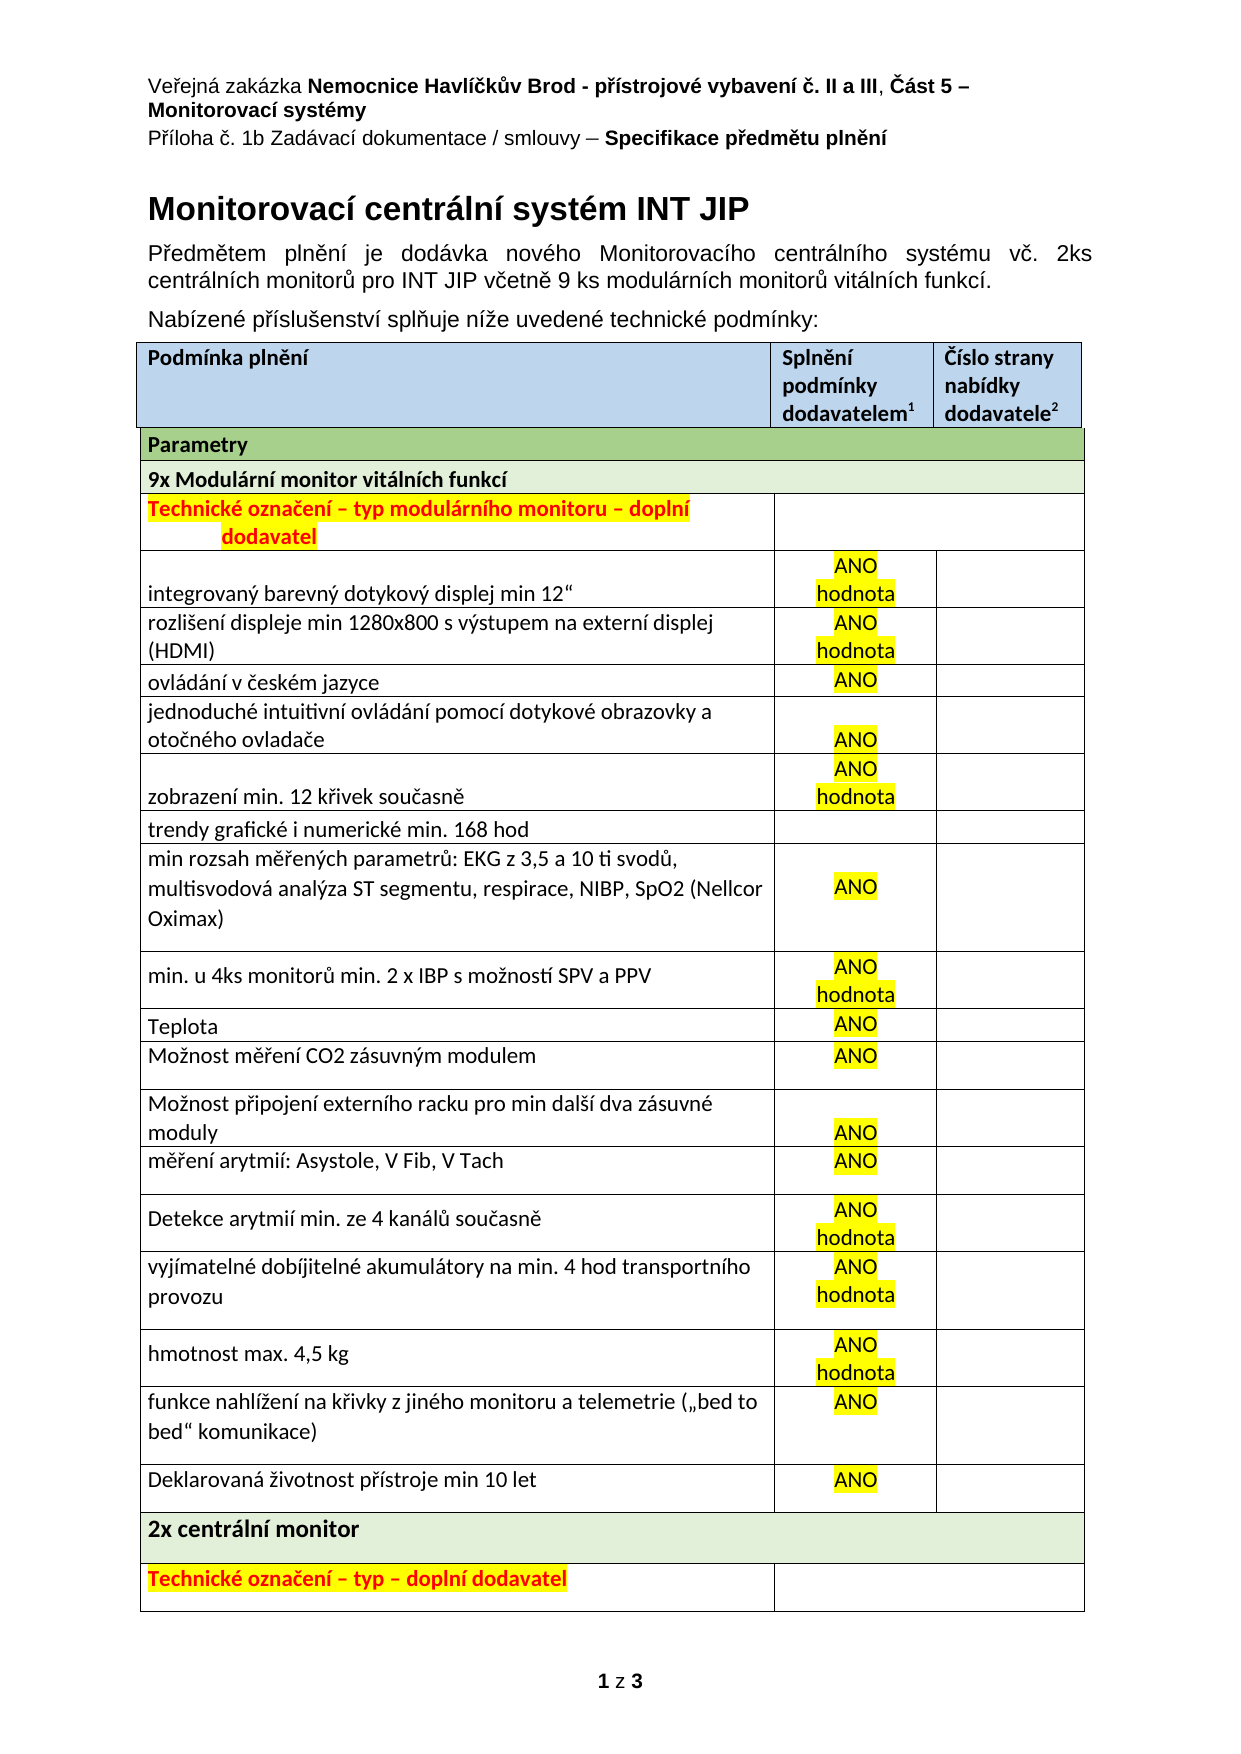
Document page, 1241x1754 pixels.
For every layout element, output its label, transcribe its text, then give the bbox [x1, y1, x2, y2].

table_cell Deklarovaná životnost přístroje min 10 let [141, 1465, 774, 1512]
table_cell [937, 1387, 1084, 1464]
table_cell ANO hodnota [775, 952, 834, 1008]
table_cell [937, 811, 1084, 843]
table_cell [937, 697, 1084, 753]
table_cell ANO [775, 1009, 936, 1041]
table_cell trendy grafické i numerické min. 168 hod [141, 811, 774, 843]
table_cell zobrazení min. 12 křivek současně [141, 754, 774, 810]
table_cell ANO [775, 665, 936, 696]
table_cell ANO hodnota [877, 952, 936, 1008]
table_cell min rozsah měřených parametrů: EKG z 3,5 a 10 ti svodů, multisvodová analýza ST segmentu, respirace, NIBP, SpO2 (Nellcor Oximax) [141, 844, 774, 951]
table_cell [775, 811, 936, 843]
table_cell Možnost připojení externího racku pro min další dva zásuvné moduly [141, 1090, 774, 1146]
table_cell 9x Modulární monitor vitálních funkcí [141, 461, 1084, 493]
table_cell ANO hodnota [775, 608, 834, 664]
text Veřejná zakázka Nemocnice Havlíčkův Brod - přístrojové vybavení č. II a III, Část 5 – Monitorovací systémy [148, 74, 1093, 122]
table_cell [937, 754, 1084, 810]
table_cell Technické označení – typ modulárního monitoru – doplní dodavatel [317, 494, 774, 550]
table_cell [937, 551, 1084, 607]
text Příloha č. 1b Zadávací dokumentace / smlouvy – Specifikace předmětu plnění [148, 122, 1093, 151]
table_cell hmotnost max. 4,5 kg [141, 1330, 774, 1386]
table_cell [937, 1009, 1084, 1041]
table_cell vyjímatelné dobíjitelné akumulátory na min. 4 hod transportního provozu [141, 1252, 774, 1329]
table_cell [937, 1042, 1084, 1088]
table_cell ANO hodnota [775, 1330, 834, 1386]
table_cell [937, 1147, 1084, 1194]
table_cell [937, 844, 1084, 951]
text Předmětem plnění je dodávka nového Monitorovacího centrálního systému vč. 2ks centrálních monitorů pro INT JIP včetně 9 ks modulárních monitorů vitálních funkcí. [148, 240, 1093, 293]
table_cell funkce nahlížení na křivky z jiného monitoru a telemetrie („bed to bed“ komunikace) [141, 1387, 774, 1464]
table_cell Technické označení – typ modulárního monitoru – doplní dodavatel [141, 494, 221, 550]
table_cell ANO [775, 1387, 936, 1464]
table_cell min. u 4ks monitorů min. 2 x IBP s možností SPV a PPV [141, 952, 774, 1008]
table_cell ANO [775, 697, 936, 753]
table_cell ANO hodnota [775, 1252, 936, 1329]
text Monitorovací centrální systém INT JIP [148, 189, 1093, 228]
table_cell Teplota [141, 1009, 774, 1041]
table_header Splnění podmínky dodavatelem [771, 343, 933, 427]
table_cell Detekce arytmií min. ze 4 kanálů současně [141, 1195, 774, 1251]
table_cell 2x centrální monitor [141, 1513, 1084, 1563]
table_header Číslo strany nabídky dodavatele [934, 343, 1081, 427]
table_cell integrovaný barevný dotykový displej min 12“ [141, 551, 774, 607]
table_header Podmínka plnění [137, 343, 770, 427]
table_cell ANO [775, 1090, 936, 1146]
table_cell [937, 1330, 1084, 1386]
table_cell ANO [775, 844, 936, 951]
table_cell ANO hodnota [877, 551, 936, 607]
table_cell ANO [775, 1465, 936, 1512]
table_cell [937, 1465, 1084, 1512]
table_cell rozlišení displeje min 1280x800 s výstupem na externí displej (HDMI) [141, 608, 774, 664]
table_cell ANO hodnota [877, 608, 936, 664]
table_cell [937, 1195, 1084, 1251]
table_cell [937, 952, 1084, 1008]
table_cell ANO hodnota [775, 754, 936, 810]
table_cell [775, 1564, 1084, 1611]
table_cell ANO hodnota [877, 1330, 936, 1386]
table_cell [937, 1252, 1084, 1329]
table_cell ANO [775, 1147, 936, 1194]
table_cell měření arytmií: Asystole, V Fib, V Tach [141, 1147, 774, 1194]
table_cell [775, 494, 1084, 550]
table_cell ANO hodnota [877, 1195, 936, 1251]
table_cell Možnost měření CO2 zásuvným modulem [141, 1042, 774, 1088]
table_cell [937, 1090, 1084, 1146]
table_cell ANO hodnota [775, 1195, 834, 1251]
table_cell [937, 665, 1084, 696]
table_header Parametry [141, 428, 1084, 460]
table_cell ANO [775, 1042, 936, 1088]
table_cell Technické označení – typ – doplní dodavatel [141, 1564, 774, 1611]
table_cell ANO hodnota [775, 551, 834, 607]
table_cell jednoduché intuitivní ovládání pomocí dotykové obrazovky a otočného ovladače [141, 697, 774, 753]
table_cell ovládání v českém jazyce [141, 665, 774, 696]
table_cell [937, 608, 1084, 664]
text Nabízené příslušenství splňuje níže uvedené technické podmínky: [148, 306, 1093, 332]
